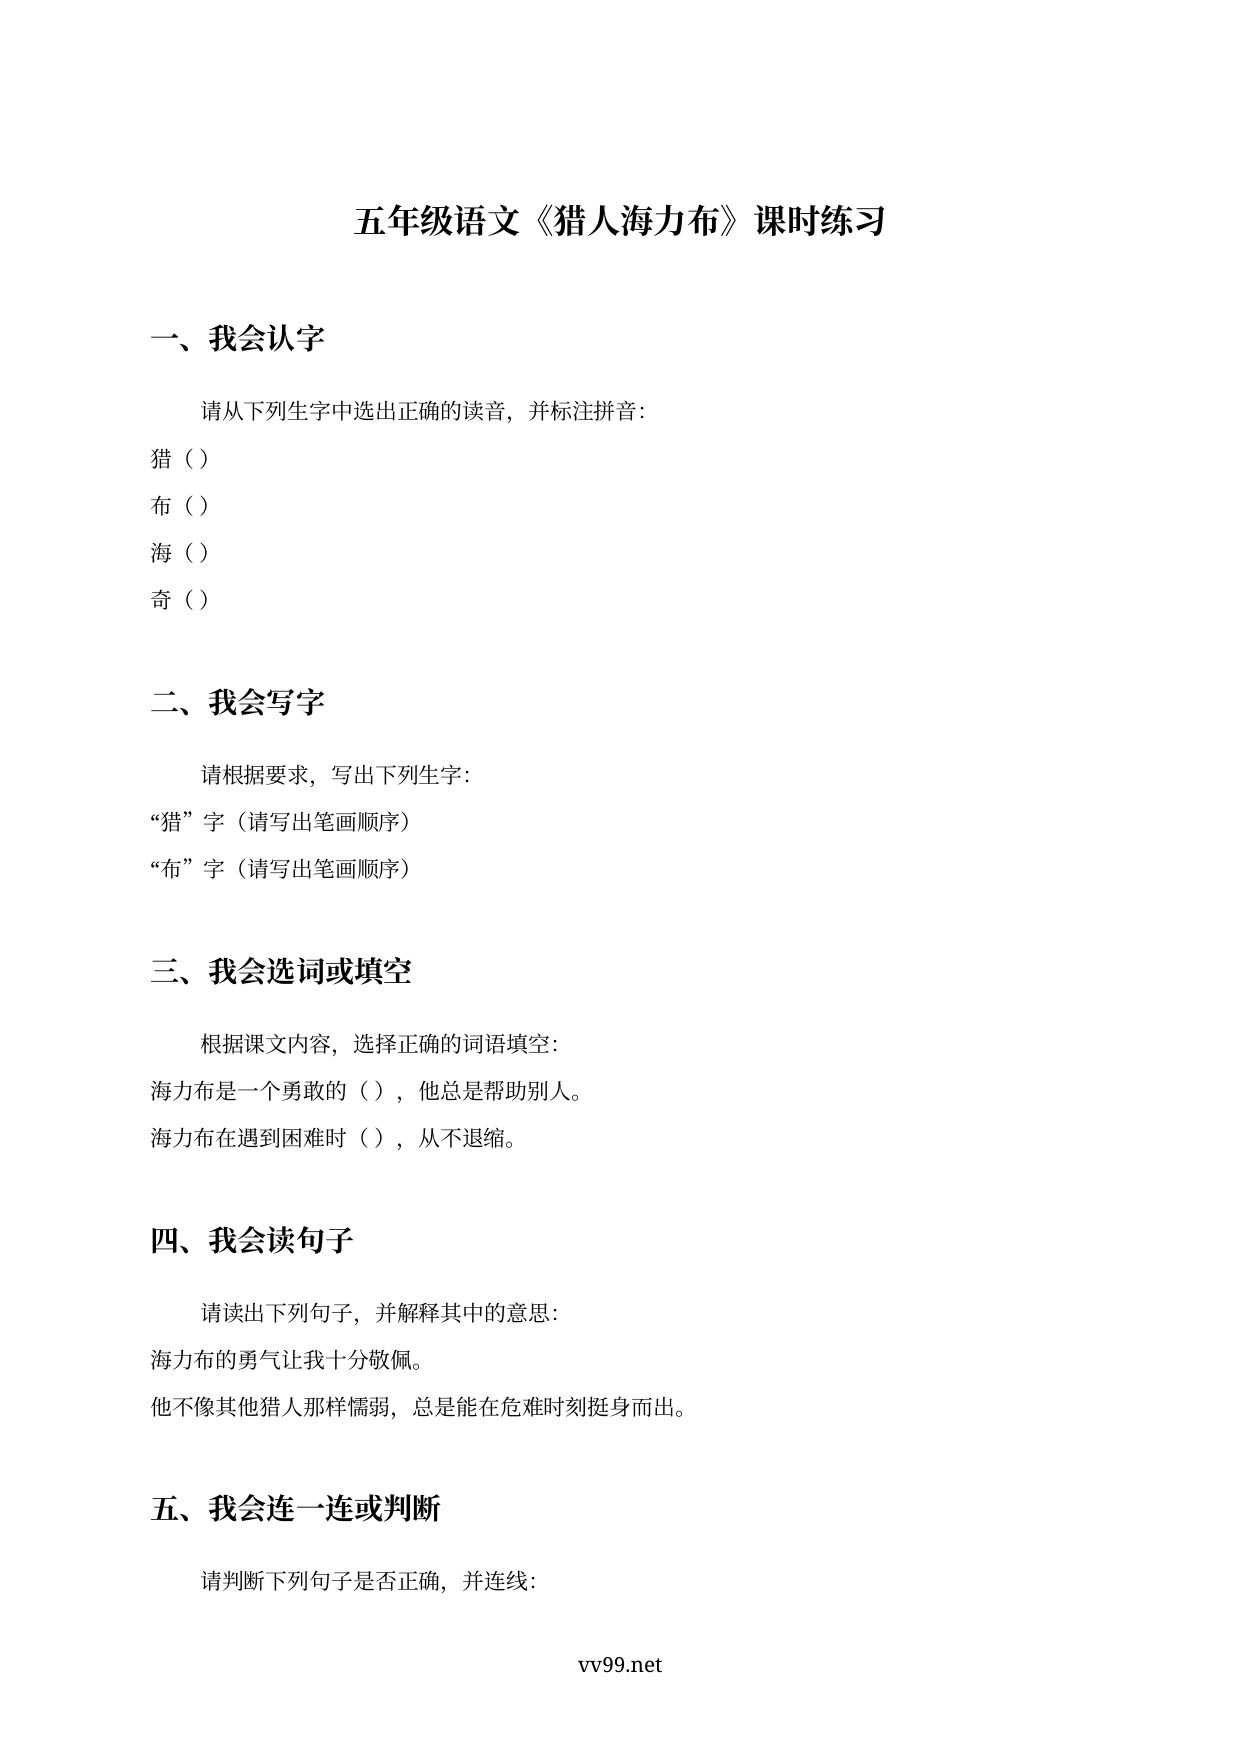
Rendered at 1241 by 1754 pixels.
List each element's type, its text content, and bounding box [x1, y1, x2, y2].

text 请根据要求，写出下列生字： [150, 758, 1090, 789]
text 海（ ） [150, 536, 1090, 568]
subtitle 五、我会连一连或判断 [150, 1486, 1090, 1528]
subtitle 四、我会读句子 [150, 1217, 1090, 1259]
text 布（ ） [150, 489, 1090, 520]
subtitle 五年级语文《猎人海力布》课时练习 [150, 195, 1090, 243]
subtitle 三、我会选词或填空 [150, 948, 1090, 990]
text 根据课文内容，选择正确的词语填空： [150, 1027, 1090, 1058]
text 奇（ ） [150, 583, 1090, 615]
text 他不像其他猎人那样懦弱，总是能在危难时刻挺身而出。 [150, 1390, 1090, 1422]
text 海力布的勇气让我十分敬佩。 [150, 1343, 1090, 1374]
subtitle 一、我会认字 [150, 316, 1090, 358]
text 请判断下列句子是否正确，并连线： [150, 1564, 1090, 1596]
text 请从下列生字中选出正确的读音，并标注拼音： [150, 394, 1090, 426]
text 猎（ ） [150, 442, 1090, 473]
text “布”字（请写出笔画顺序） [150, 852, 1090, 884]
subtitle 二、我会写字 [150, 679, 1090, 721]
text 请读出下列句子，并解释其中的意思： [150, 1296, 1090, 1327]
text 海力布是一个勇敢的（ ），他总是帮助别人。 [150, 1074, 1090, 1106]
text 海力布在遇到困难时（ ），从不退缩。 [150, 1121, 1090, 1153]
text “猎”字（请写出笔画顺序） [150, 805, 1090, 837]
